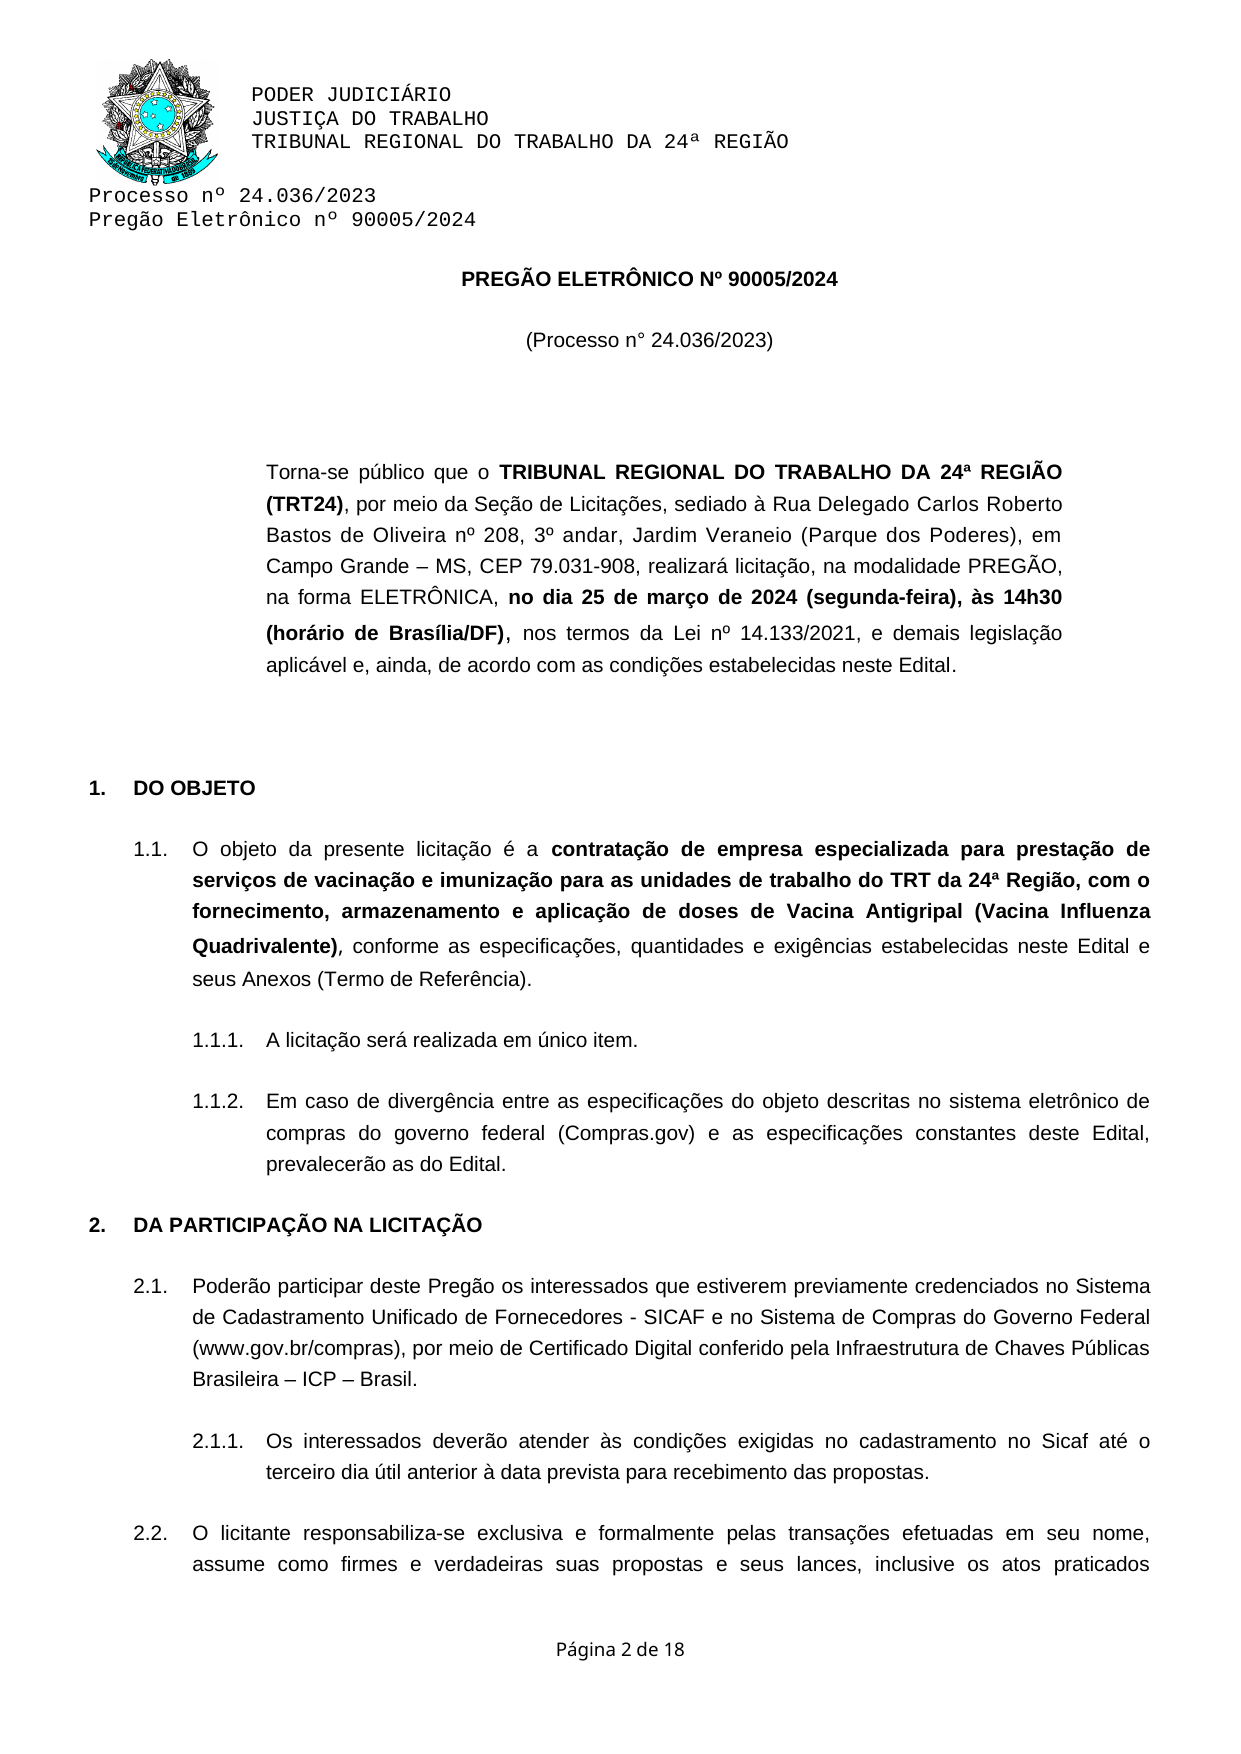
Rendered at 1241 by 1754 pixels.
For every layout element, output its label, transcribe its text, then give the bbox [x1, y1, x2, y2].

text O objeto da presente licitação é a contratação de empresa especializada para prestação de serviços de vacinação e imunização para as unidades de trabalho do TRT da 24ª Região, com o fornecimento, armazenamento e aplicação de doses de Vacina Antigripal (Vacina Influenza Quadrivalente), conforme as especificações, quantidades e exigências estabelecidas neste Edital e seus Anexos (Termo de Referência). [133, 837, 1152, 991]
text Torna-se público que o TRIBUNAL REGIONAL DO TRABALHO DA 24ª REGIÃO (TRT24), por meio da Seção de Licitações, sediado à Rua Delegado Carlos Roberto Bastos de Oliveira nº 208, 3º andar, Jardim Veraneio (Parque dos Poderes), em Campo Grande – MS, CEP 79.031-908, realizará licitação, na modalidade PREGÃO, na forma ELETRÔNICA, no dia 25 de março de 2024 (segunda-feira), às 14h30 (horário de Brasília/DF), nos termos da Lei nº 14.133/2021, e demais legislação aplicável e, ainda, de acordo com as condições estabelecidas neste Edital. [266, 460, 1063, 677]
text (Processo n° 24.036/2023) [89, 328, 1152, 352]
list Os interessados deverão atender às condições exigidas no cadastramento no Sicaf até o terceiro dia útil anterior à data prevista para recebimento das propostas. [192, 1428, 1152, 1483]
text PREGÃO ELETRÔNICO Nº 90005/2024 [89, 267, 1152, 291]
text DA PARTICIPAÇÃO NA LICITAÇÃO [89, 1213, 1152, 1237]
list A licitação será realizada em único item. [192, 1028, 1152, 1052]
picture [96, 59, 220, 186]
text Poderão participar deste Pregão os interessados que estiverem previamente credenciados no Sistema de Cadastramento Unificado de Fornecedores - SICAF e no Sistema de Compras do Governo Federal (www.gov.br/compras), por meio de Certificado Digital conferido pela Infraestrutura de Chaves Públicas Brasileira – ICP – Brasil. [133, 1274, 1152, 1391]
list Em caso de divergência entre as especificações do objeto descritas no sistema eletrônico de compras do governo federal (Compras.gov) e as especificações constantes deste Edital, prevalecerão as do Edital. [192, 1089, 1152, 1176]
text DO OBJETO [89, 776, 1152, 799]
